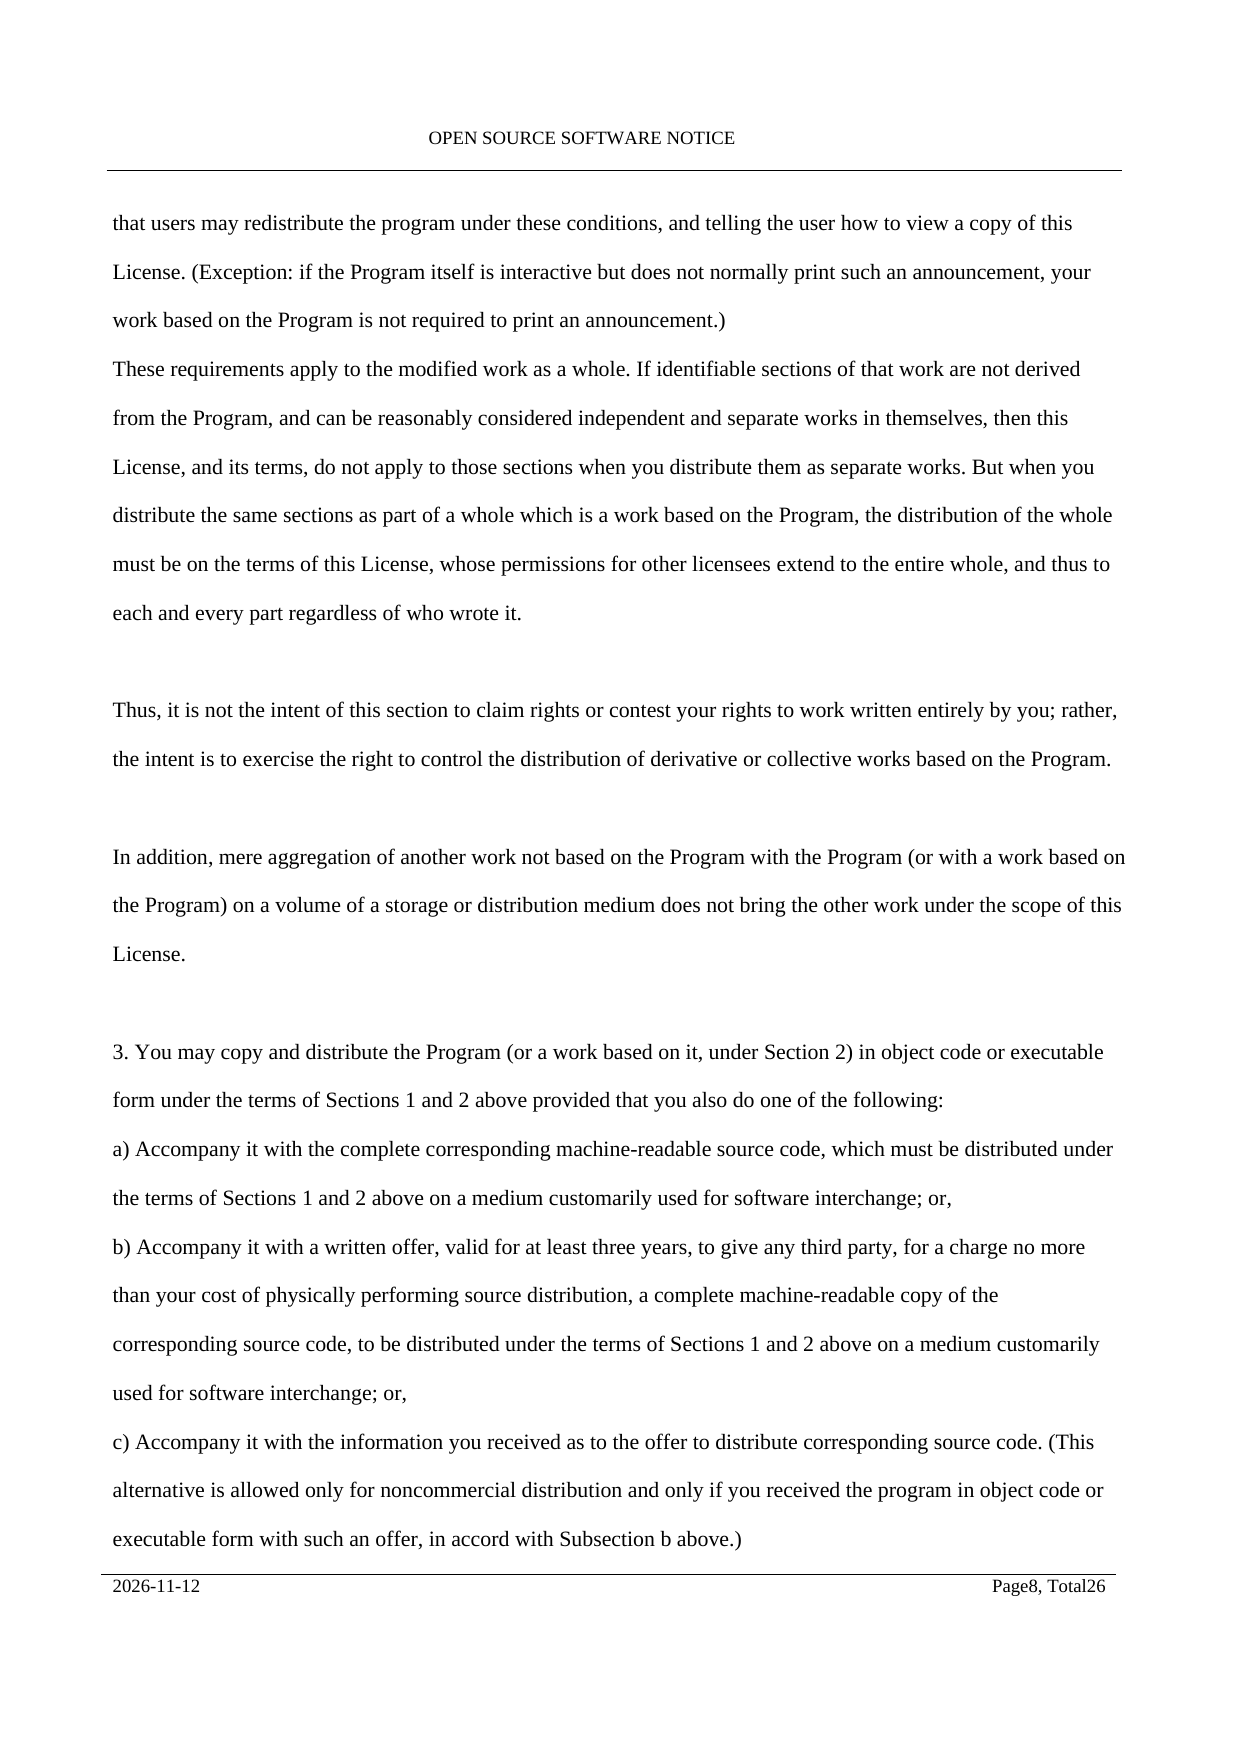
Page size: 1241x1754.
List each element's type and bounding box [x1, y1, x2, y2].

text [112, 206, 1128, 1555]
